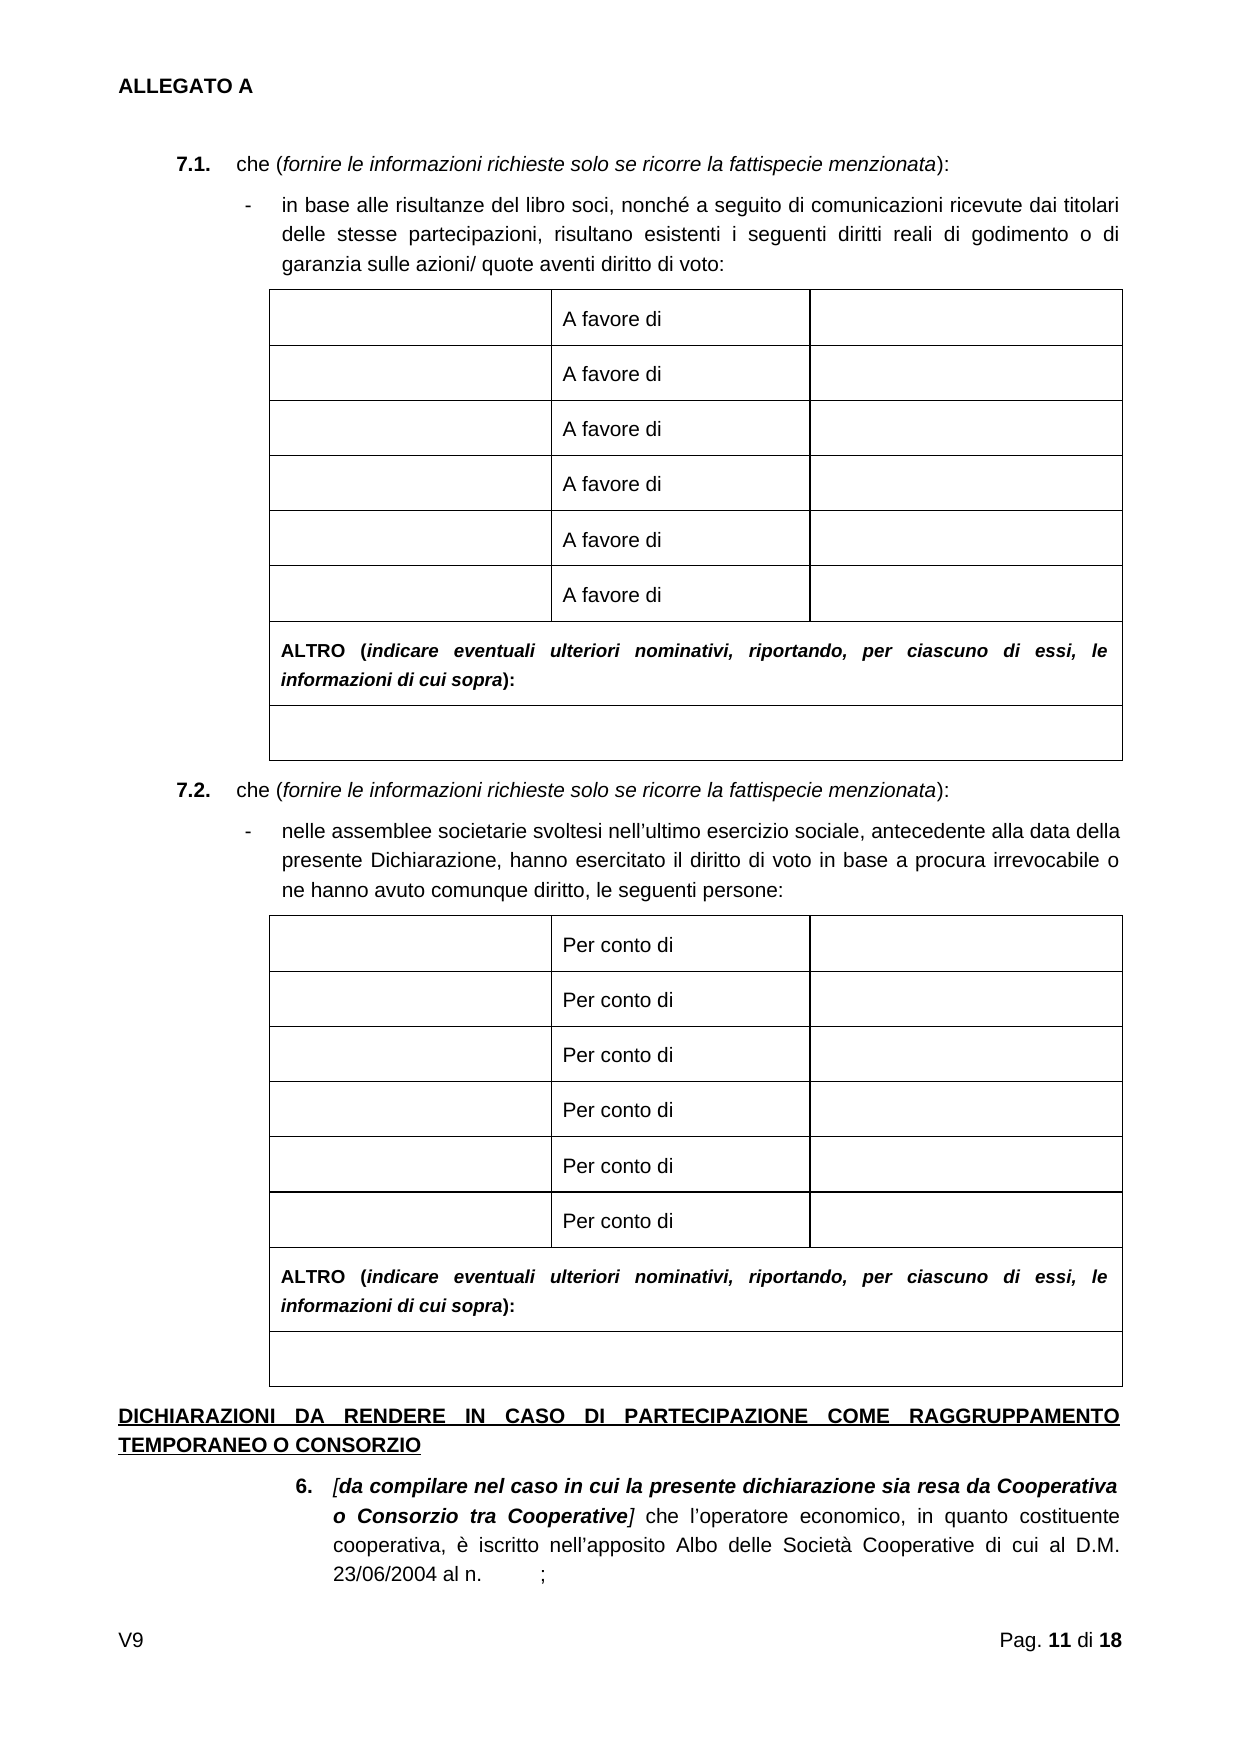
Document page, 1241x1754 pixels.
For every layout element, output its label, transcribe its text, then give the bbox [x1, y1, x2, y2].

table_cell [270, 1137, 551, 1191]
table_cell ALTRO (indicare eventuali ulteriori nominativi, riportando, per ciascuno di essi, le informazioni di cui sopra): [270, 622, 1122, 705]
table_cell A favore di [552, 346, 809, 400]
table_cell A favore di [552, 566, 809, 621]
table_cell [270, 972, 551, 1026]
table_cell [811, 1137, 1122, 1191]
table_cell [270, 346, 551, 400]
table_cell [811, 1082, 1122, 1136]
table_cell Per conto di [552, 1082, 809, 1136]
table_cell [811, 346, 1122, 400]
table_cell Per conto di [552, 972, 809, 1026]
table_cell [811, 511, 1122, 565]
table_header [270, 290, 551, 344]
table_cell [811, 972, 1122, 1026]
table_cell [270, 511, 551, 565]
list in base alle risultanze del libro soci, nonché a seguito di comunicazioni ricevute dai titolari delle stesse partecipazioni, risultano esistenti i seguenti diritti reali di godimento o di garanzia sulle azioni/ quote aventi diritto di voto: [244, 189, 1121, 277]
list nelle assemblee societarie svoltesi nell’ultimo esercizio sociale, antecedente alla data della presente Dichiarazione, hanno esercitato il diritto di voto in base a procura irrevocabile o ne hanno avuto comunque diritto, le seguenti persone: [244, 815, 1121, 903]
text 7.1. che (fornire le informazioni richieste solo se ricorre la fattispecie menzionata): [176, 148, 1121, 177]
table_cell [811, 456, 1122, 510]
table_header [811, 916, 1122, 971]
table_cell [270, 456, 551, 510]
table_header [270, 916, 551, 971]
table_cell Per conto di [552, 1193, 809, 1247]
table_cell A favore di [552, 401, 809, 455]
table_cell [270, 566, 551, 621]
table_cell [270, 1193, 551, 1247]
table_cell Per conto di [552, 1027, 809, 1081]
table_cell [270, 401, 551, 455]
table_cell [270, 1027, 551, 1081]
table_cell [811, 401, 1122, 455]
text 7.2. che (fornire le informazioni richieste solo se ricorre la fattispecie menzionata): [176, 774, 1121, 803]
table_cell ALTRO (indicare eventuali ulteriori nominativi, riportando, per ciascuno di essi, le informazioni di cui sopra): [270, 1248, 1122, 1331]
table_header Per conto di [552, 916, 809, 971]
table_cell A favore di [552, 511, 809, 565]
table_cell [270, 706, 1122, 760]
table_cell A favore di [552, 456, 809, 510]
text DICHIARAZIONI DA RENDERE IN CASO DI PARTECIPAZIONE COME RAGGRUPPAMENTO TEMPORANEO O CONSORZIO [118, 1400, 1121, 1458]
table_cell [811, 566, 1122, 621]
list [da compilare nel caso in cui la presente dichiarazione sia resa da Cooperativa o Consorzio tra Cooperative] che l’operatore economico, in quanto costituente cooperativa, è iscritto nell’apposito Albo delle Società Cooperative di cui al D.M. 23/06/2004 al n. ; [295, 1471, 1121, 1587]
table_cell [270, 1082, 551, 1136]
table_cell [270, 1332, 1122, 1386]
table_cell [811, 1193, 1122, 1247]
table_cell Per conto di [552, 1137, 809, 1191]
table_header A favore di [552, 290, 809, 344]
table_header [811, 290, 1122, 344]
table_cell [811, 1027, 1122, 1081]
